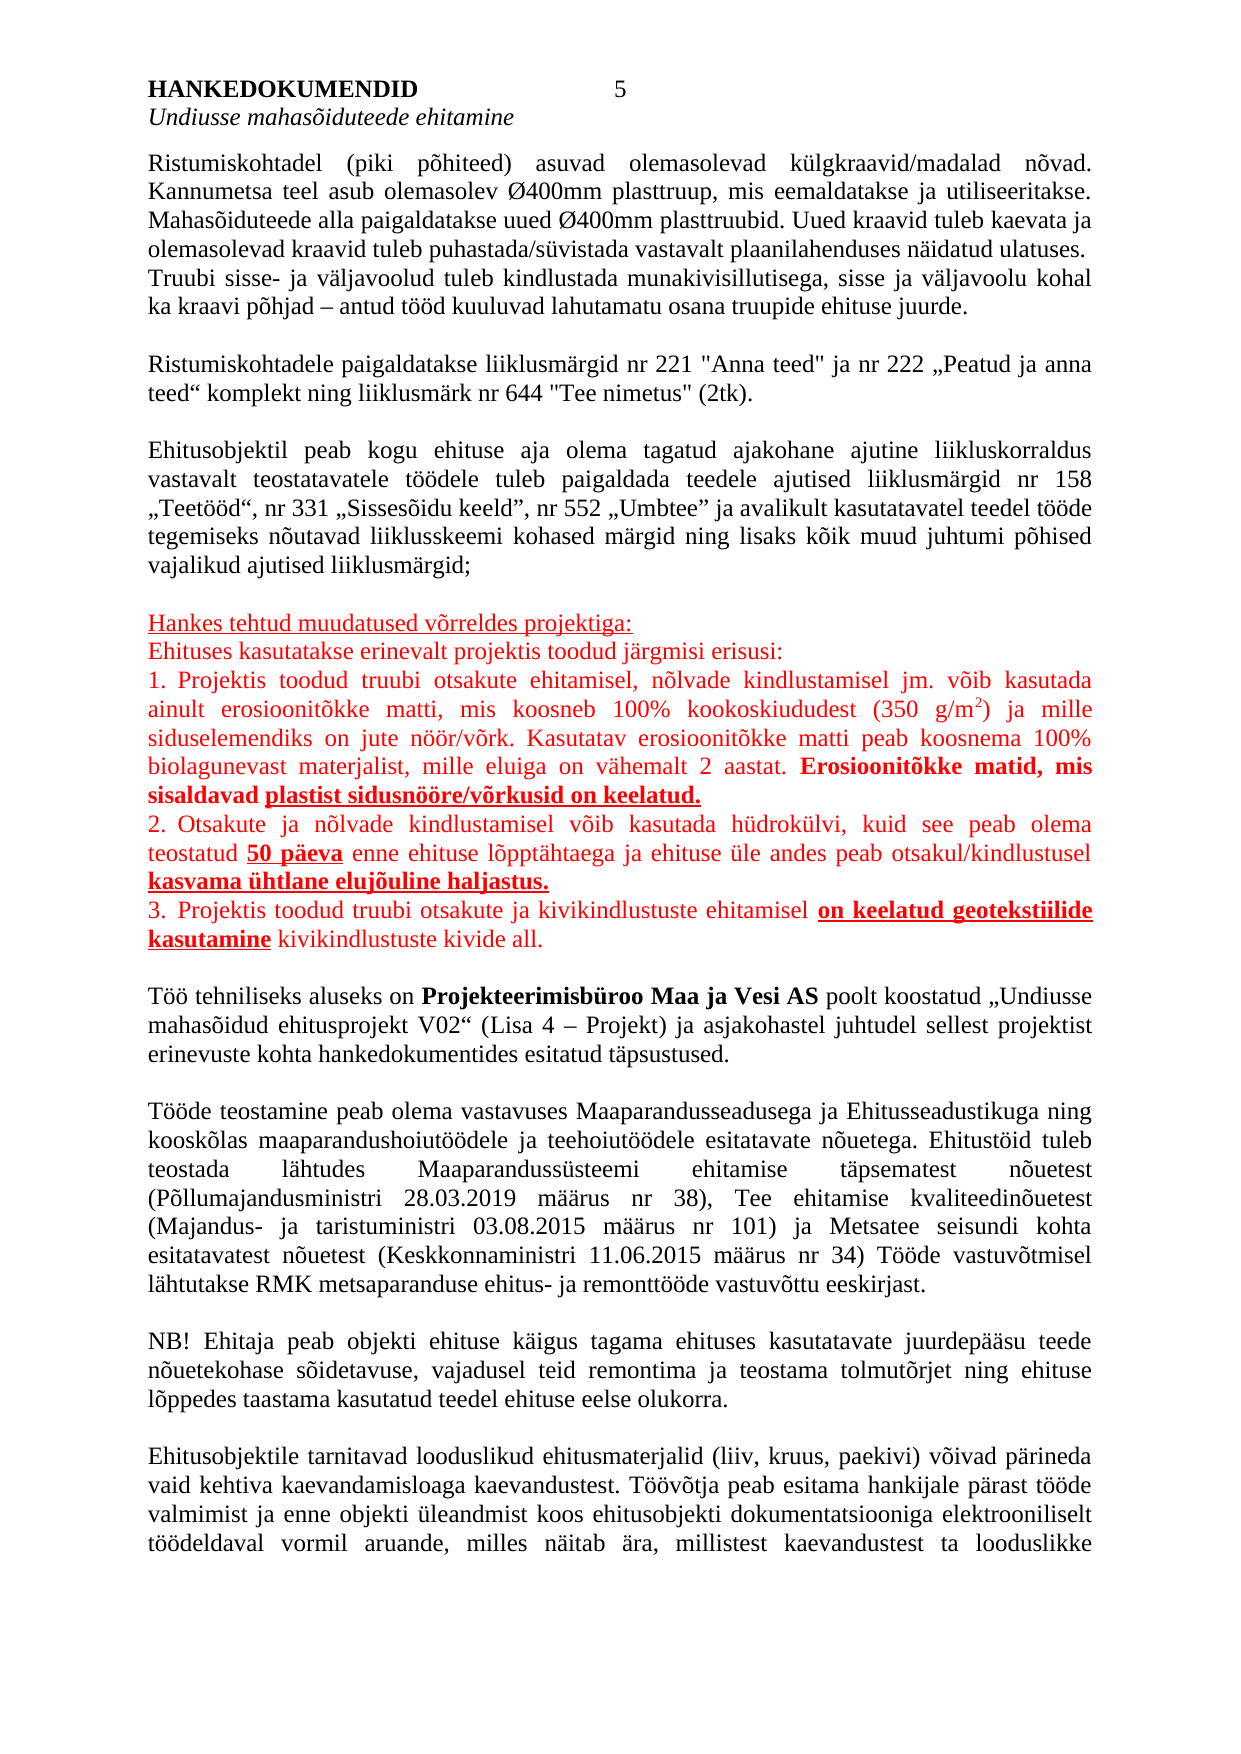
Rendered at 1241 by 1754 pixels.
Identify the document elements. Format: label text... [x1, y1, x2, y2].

text Hankes tehtud muudatused võrreldes projektiga: [148, 608, 1093, 636]
list Otsakute ja nõlvade kindlustamisel võib kasutada hüdrokülvi, kuid see peab olema teostatud 50 päeva enne ehituse lõpptähtaega ja ehituse üle andes peab otsakul/kindlustusel kasvama ühtlane elujõuline haljastus. [148, 809, 1093, 895]
list Projektis toodud truubi otsakute ja kivikindlustuste ehitamisel on keelatud geotekstiilide kasutamine kivikindlustuste kivide all. [148, 895, 1093, 953]
text Truubi sisse- ja väljavoolud tuleb kindlustada munakivisillutisega, sisse ja väljavoolu kohal ka kraavi põhjad – antud tööd kuuluvad lahutamatu osana truupide ehituse juurde. [148, 263, 1093, 320]
text Töö tehniliseks aluseks on Projekteerimisbüroo Maa ja Vesi AS poolt koostatud „Undiusse mahasõidud ehitusprojekt V02“ (Lisa 4 – Projekt) ja asjakohastel juhtudel sellest projektist erinevuste kohta hankedokumentides esitatud täpsustused. [148, 981, 1093, 1068]
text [148, 1441, 1093, 1556]
text Ristumiskohtadel (piki põhiteed) asuvad olemasolevad külgkraavid/madalad nõvad. Kannumetsa teel asub olemasolev Ø400mm plasttruup, mis eemaldatakse ja utiliseeritakse. Mahasõiduteede alla paigaldatakse uued Ø400mm plasttruubid. Uued kraavid tuleb kaevata ja olemasolevad kraavid tuleb puhastada/süvistada vastavalt plaanilahenduses näidatud ulatuses. [148, 148, 1093, 263]
list Projektis toodud truubi otsakute ehitamisel, nõlvade kindlustamisel jm. võib kasutada ainult erosioonitõkke matti, mis koosneb 100% kookoskiududest (350 g/m2) ja mille siduselemendiks on jute nöör/võrk. Kasutatav erosioonitõkke matti peab koosnema 100% biolagunevast materjalist, mille eluiga on vähemalt 2 aastat. Erosioonitõkke matid, mis sisaldavad plastist sidusnööre/võrkusid on keelatud. [148, 665, 1093, 809]
text Tööde teostamine peab olema vastavuses Maaparandusseadusega ja Ehitusseadustikuga ning kooskõlas maaparandushoiutöödele ja teehoiutöödele esitatavate nõuetega. Ehitustöid tuleb teostada lähtudes Maaparandussüsteemi ehitamise täpsematest nõuetest (Põllumajandusministri 28.03.2019 määrus nr 38), Tee ehitamise kvaliteedinõuetest (Majandus- ja taristuministri 03.08.2015 määrus nr 101) ja Metsatee seisundi kohta esitatavatest nõuetest (Keskkonnaministri 11.06.2015 määrus nr 34) Tööde vastuvõtmisel lähtutakse RMK metsaparanduse ehitus- ja remonttööde vastuvõttu eeskirjast. [148, 1096, 1093, 1298]
text Ehitusobjektil peab kogu ehituse aja olema tagatud ajakohane ajutine liikluskorraldus vastavalt teostatavatele töödele tuleb paigaldada teedele ajutised liiklusmärgid nr 158 „Teetööd“, nr 331 „Sissesõidu keeld”, nr 552 „Umbtee” ja avalikult kasutatavatel teedel tööde tegemiseks nõutavad liiklusskeemi kohased märgid ning lisaks kõik muud juhtumi põhised vajalikud ajutised liiklusmärgid; [148, 435, 1093, 579]
text Ehituses kasutatakse erinevalt projektis toodud järgmisi erisusi: [148, 636, 1093, 665]
text NB! Ehitaja peab objekti ehituse käigus tagama ehituses kasutatavate juurdepääsu teede nõuetekohase sõidetavuse, vajadusel teid remontima ja teostama tolmutõrjet ning ehituse lõppedes taastama kasutatud teedel ehituse eelse olukorra. [148, 1326, 1093, 1413]
text Ristumiskohtadele paigaldatakse liiklusmärgid nr 221 "Anna teed" ja nr 222 „Peatud ja anna teed“ komplekt ning liiklusmärk nr 644 "Tee nimetus" (2tk). [148, 349, 1093, 406]
